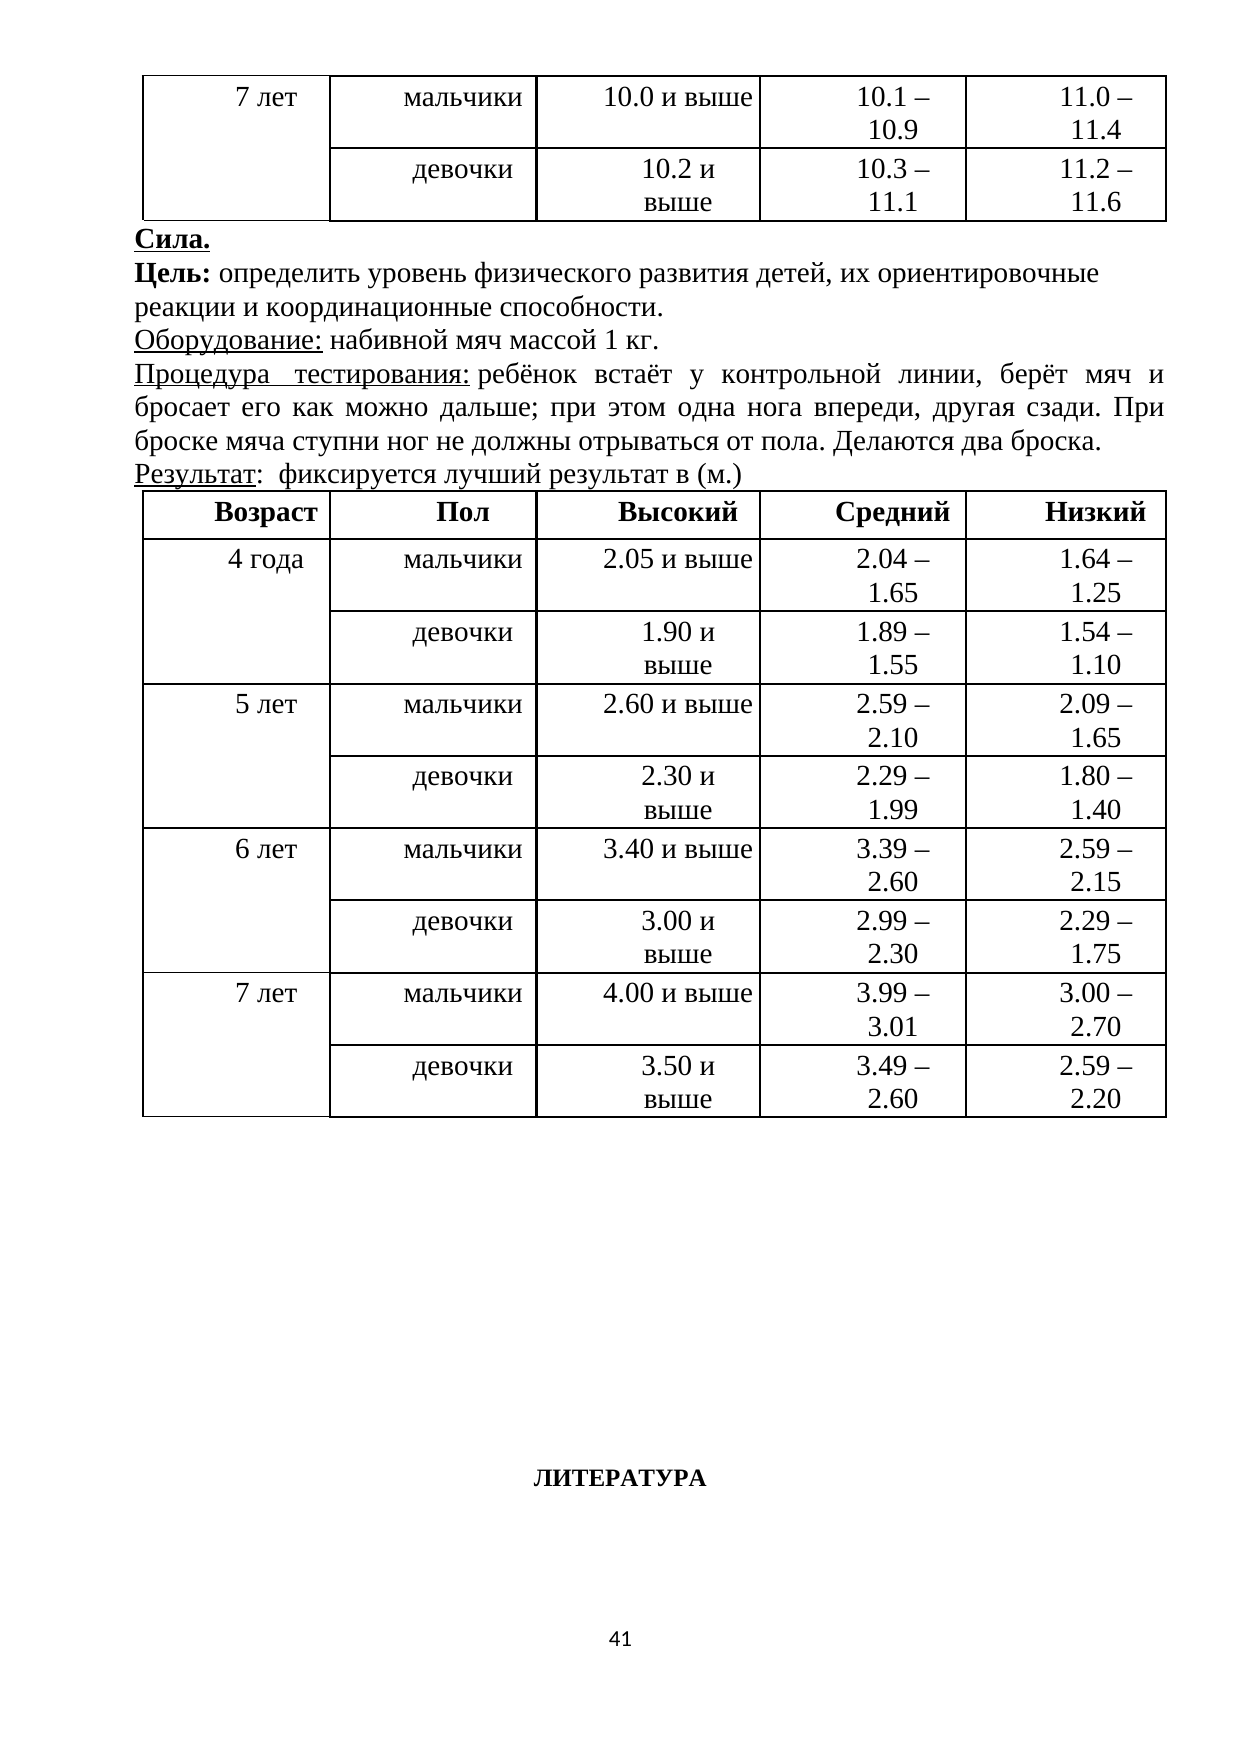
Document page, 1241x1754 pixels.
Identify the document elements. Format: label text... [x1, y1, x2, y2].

table_cell 5 лет [144, 685, 329, 827]
text Процедура тестирования: ребёнок встаёт у контрольной линии, берёт мяч и бросает его как можно дальше; при этом одна нога впереди, другая сзади. При броске мяча ступни ног не должны отрываться от пола. Делаются два броска. [134, 356, 1165, 456]
table_cell 11.2 – 11.6 [967, 149, 1165, 219]
table_cell 3.50 и выше [538, 1046, 759, 1116]
table_cell девочки [331, 612, 535, 682]
table_cell 3.00 и выше [538, 901, 759, 972]
table_cell 2.59 – 2.10 [761, 685, 965, 755]
table_cell 1.54 – 1.10 [967, 612, 1165, 682]
table_cell 2.05 и выше [538, 540, 759, 610]
table_cell девочки [331, 757, 535, 827]
table_cell 10.0 и выше [538, 77, 759, 147]
table_cell 2.60 и выше [538, 685, 759, 755]
table_cell 3.39 – 2.60 [761, 829, 965, 899]
table_cell 11.0 – 11.4 [967, 77, 1165, 147]
table_cell 10.3 – 11.1 [761, 149, 965, 219]
table_cell 2.59 – 2.15 [967, 829, 1165, 899]
text Сила. [134, 222, 1165, 255]
text Цель: определить уровень физического развития детей, их ориентировочные реакции и координационные способности. [134, 255, 1165, 322]
table_header Пол [331, 492, 535, 538]
table_cell 10.2 и выше [538, 149, 759, 219]
table_cell 2.29 – 1.99 [761, 757, 965, 827]
table_cell 2.30 и выше [538, 757, 759, 827]
table_cell 2.04 – 1.65 [761, 540, 965, 610]
text ЛИТЕРАТУРА [75, 1463, 1165, 1492]
table_cell 4.00 и выше [538, 974, 759, 1044]
table_cell 2.99 – 2.30 [761, 901, 965, 972]
table_cell 1.64 – 1.25 [967, 540, 1165, 610]
table_cell 10.1 – 10.9 [761, 77, 965, 147]
table_cell 7 лет [144, 973, 329, 1116]
table_cell 2.59 – 2.20 [967, 1046, 1165, 1116]
table_cell 2.29 – 1.75 [967, 901, 1165, 972]
table_cell 1.90 и выше [538, 612, 759, 682]
table_cell мальчики [331, 77, 535, 147]
table_cell девочки [331, 901, 535, 972]
table_cell 4 года [144, 540, 329, 682]
table_cell 3.40 и выше [538, 829, 759, 899]
table_cell мальчики [331, 974, 535, 1044]
table_cell 3.00 – 2.70 [967, 974, 1165, 1044]
table_cell мальчики [331, 829, 535, 899]
table_header Низкий [967, 492, 1165, 538]
table_cell 1.80 – 1.40 [967, 757, 1165, 827]
table_cell мальчики [331, 685, 535, 755]
table_cell мальчики [331, 540, 535, 610]
table_cell 6 лет [144, 829, 329, 972]
table_cell 2.09 – 1.65 [967, 685, 1165, 755]
text Результат: фиксируется лучший результат в (м.) [134, 456, 1165, 490]
table_header Высокий [538, 492, 759, 538]
table_cell 1.89 – 1.55 [761, 612, 965, 682]
table_cell 7 лет [144, 76, 329, 219]
table_cell 3.49 – 2.60 [761, 1046, 965, 1116]
table_cell девочки [331, 1046, 535, 1116]
text Оборудование: набивной мяч массой 1 кг. [134, 322, 1165, 356]
table_cell 3.99 – 3.01 [761, 974, 965, 1044]
table_header Возраст [144, 492, 329, 538]
table_cell девочки [331, 149, 535, 219]
table_header Средний [761, 492, 965, 538]
